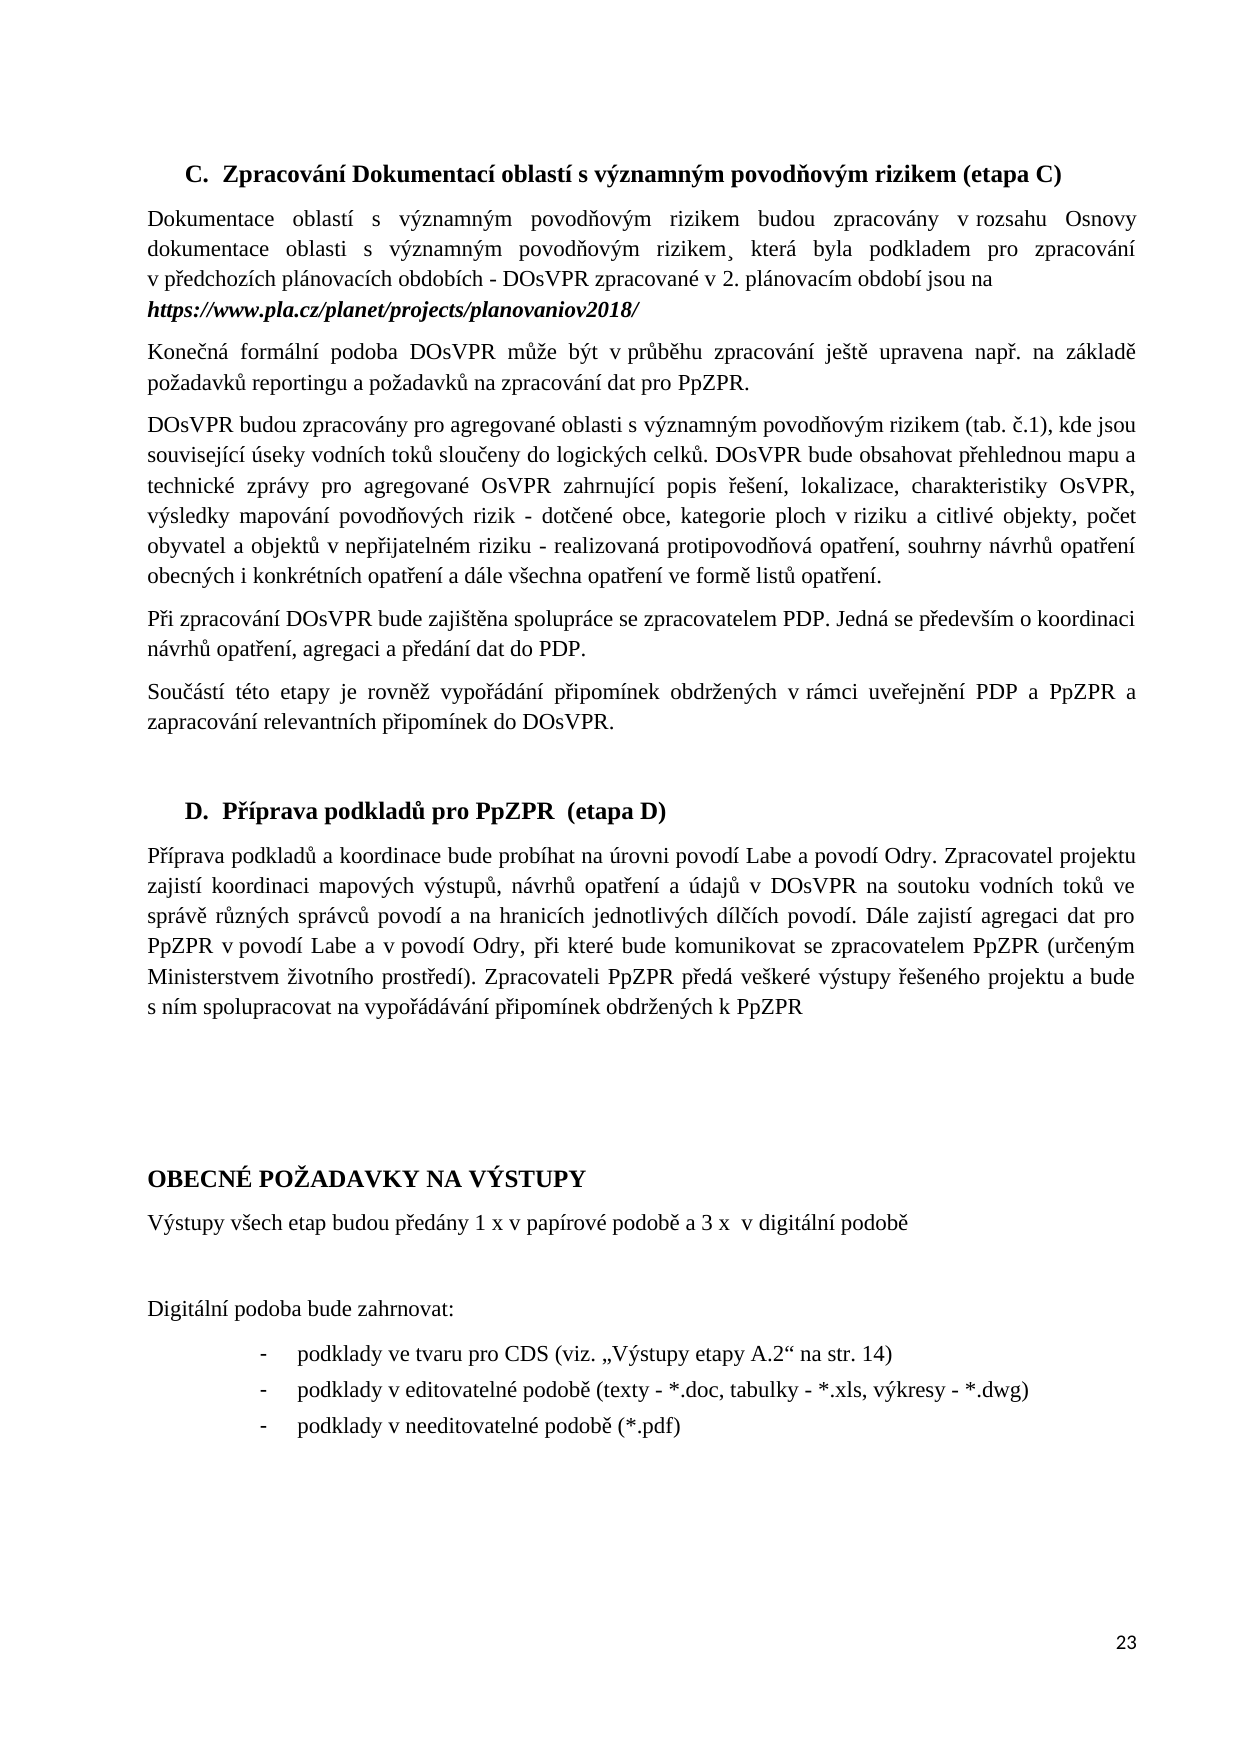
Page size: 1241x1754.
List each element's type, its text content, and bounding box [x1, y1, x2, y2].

text Digitální podoba bude zahrnovat: [147, 1295, 1137, 1321]
list Součástí této etapy je rovněž vypořádání připomínek obdržených v rámci uveřejnění PDP a PpZPR a zapracování relevantních připomínek do DOsVPR. [147, 678, 1137, 734]
list Dokumentace oblastí s významným povodňovým rizikem budou zpracovány v rozsahu Osnovy dokumentace oblasti s významným povodňovým rizikem¸ která byla podkladem pro zpracování v předchozích plánovacích obdobích - DOsVPR zpracované v 2. plánovacím období jsou na [147, 205, 1137, 292]
list podklady v editovatelné podobě (texty - *.doc, tabulky - *.xls, výkresy - *.dwg) [259, 1373, 1137, 1404]
list Konečná formální podoba DOsVPR může být v průběhu zpracování ještě upravena např. na základě požadavků reportingu a požadavků na zpracování dat pro PpZPR. [147, 338, 1137, 395]
list Příprava podkladů pro PpZPR (etapa D) [184, 796, 1137, 825]
text Výstupy všech etap budou předány 1 x v papírové podobě a 3 x v digitální podobě [147, 1209, 1137, 1236]
list Při zpracování DOsVPR bude zajištěna spolupráce se zpracovatelem PDP. Jedná se především o koordinaci návrhů opatření, agregaci a předání dat do PDP. [147, 605, 1137, 662]
list DOsVPR budou zpracovány pro agregované oblasti s významným povodňovým rizikem (tab. č.1), kde jsou související úseky vodních toků sloučeny do logických celků. DOsVPR bude obsahovat přehlednou mapu a technické zprávy pro agregované OsVPR zahrnující popis řešení, lokalizace, charakteristiky OsVPR, výsledky mapování povodňových rizik - dotčené obce, kategorie ploch v riziku a citlivé objekty, počet obyvatel a objektů v nepřijatelném riziku - realizovaná protipovodňová opatření, souhrny návrhů opatření obecných i konkrétních opatření a dále všechna opatření ve formě listů opatření. [147, 411, 1137, 589]
text Příprava podkladů a koordinace bude probíhat na úrovni povodí Labe a povodí Odry. Zpracovatel projektu zajistí koordinaci mapových výstupů, návrhů opatření a údajů v DOsVPR na soutoku vodních toků ve správě různých správců povodí a na hranicích jednotlivých dílčích povodí. Dále zajistí agregaci dat pro PpZPR v povodí Labe a v povodí Odry, při které bude komunikovat se zpracovatelem PpZPR (určeným Ministerstvem životního prostředí). Zpracovateli PpZPR předá veškeré výstupy řešeného projektu a bude s ním spolupracovat na vypořádávání připomínek obdržených k PpZPR [147, 842, 1137, 1019]
list https://www.pla.cz/planet/projects/planovaniov2018/ [147, 296, 1137, 322]
list Zpracování Dokumentací oblastí s významným povodňovým rizikem (etapa C) [184, 159, 1137, 188]
text OBECNÉ POŽADAVKY NA VÝSTUPY [147, 1164, 1137, 1192]
list podklady ve tvaru pro CDS (viz. „Výstupy etapy A.2“ na str. 14) [259, 1337, 1137, 1369]
list podklady v needitovatelné podobě (*.pdf) [259, 1409, 1137, 1441]
